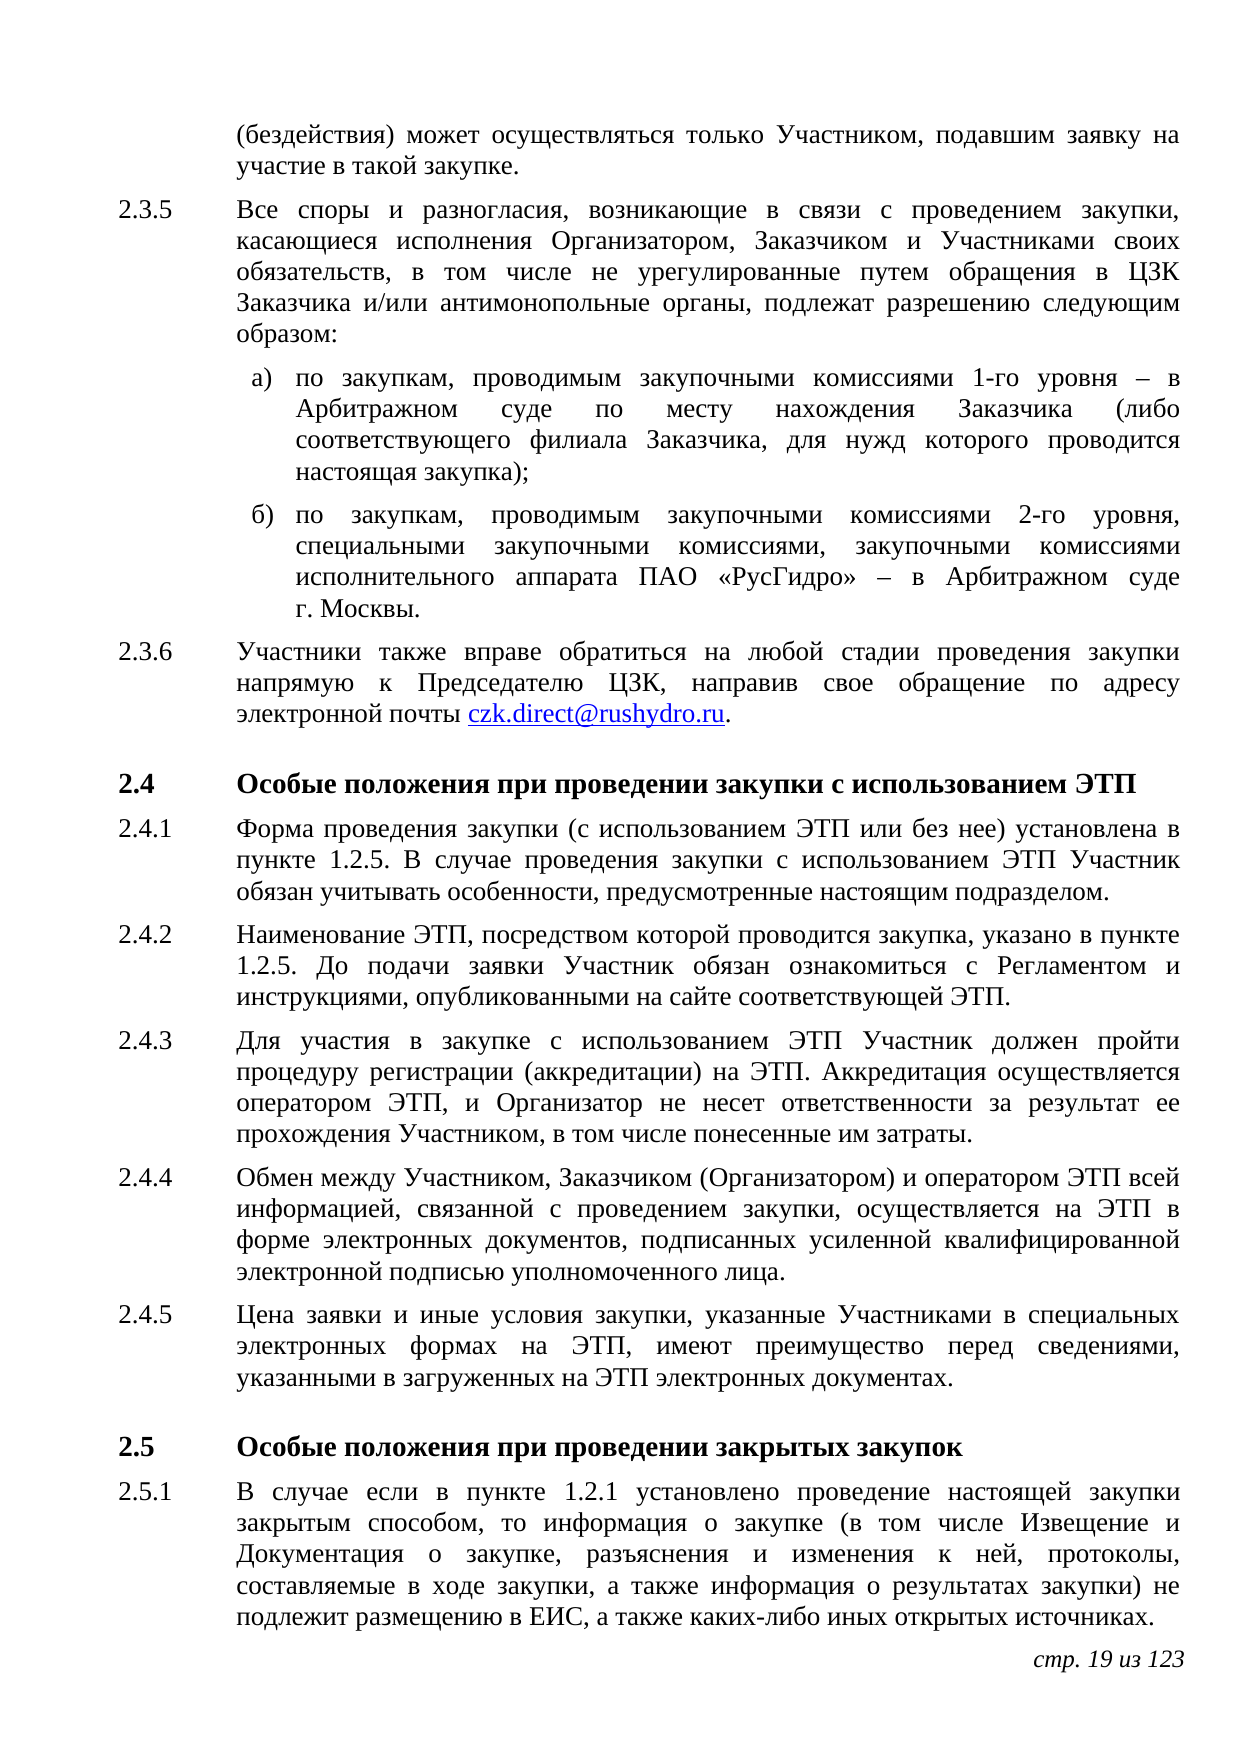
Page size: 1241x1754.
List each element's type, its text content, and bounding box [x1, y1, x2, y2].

text Для участия в закупке с использованием ЭТП Участник должен пройти процедуру регистрации (аккредитации) на ЭТП. Аккредитация осуществляется оператором ЭТП, и Организатор не несет ответственности за результат ее прохождения Участником, в том числе понесенные им затраты. [118, 1024, 1181, 1149]
subtitle Особые положения при проведении закрытых закупок [118, 1429, 1181, 1463]
text Все споры и разногласия, возникающие в связи с проведением закупки, касающиеся исполнения Организатором, Заказчиком и Участниками своих обязательств, в том числе не урегулированные путем обращения в ЦЗК Заказчика и/или антимонопольные органы, подлежат разрешению следующим образом: [118, 193, 1181, 349]
list по закупкам, проводимым закупочными комиссиями 1-го уровня – в Арбитражном суде по месту нахождения Заказчика (либо соответствующего филиала Заказчика, для нужд которого проводится настоящая закупка); [251, 361, 1181, 486]
text Обмен между Участником, Заказчиком (Организатором) и оператором ЭТП всей информацией, связанной с проведением закупки, осуществляется на ЭТП в форме электронных документов, подписанных усиленной квалифицированной электронной подписью уполномоченного лица. [118, 1161, 1181, 1286]
list по закупкам, проводимым закупочными комиссиями 2-го уровня, специальными закупочными комиссиями, закупочными комиссиями исполнительного аппарата ПАО «РусГидро» – в Арбитражном суде г. Москвы. [251, 498, 1181, 623]
text Форма проведения закупки (с использованием ЭТП или без нее) установлена в пункте 1.2.5. В случае проведения закупки с использованием ЭТП Участник обязан учитывать особенности, предусмотренные настоящим подразделом. [118, 812, 1181, 906]
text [118, 118, 1181, 180]
subtitle Особые положения при проведении закупки с использованием ЭТП [118, 766, 1181, 800]
text Наименование ЭТП, посредством которой проводится закупка, указано в пункте 1.2.5. До подачи заявки Участник обязан ознакомиться с Регламентом и инструкциями, опубликованными на сайте соответствующей ЭТП. [118, 918, 1181, 1012]
text Участники также вправе обратиться на любой стадии проведения закупки напрямую к Председателю ЦЗК, направив свое обращение по адресу электронной почты czk.direct@rushydro.ru. [118, 635, 1181, 729]
text Цена заявки и иные условия закупки, указанные Участниками в специальных электронных формах на ЭТП, имеют преимущество перед сведениями, указанными в загруженных на ЭТП электронных документах. [118, 1298, 1181, 1392]
text В случае если в пункте 1.2.1 установлено проведение настоящей закупки закрытым способом, то информация о закупке (в том числе Извещение и Документация о закупке, разъяснения и изменения к ней, протоколы, составляемые в ходе закупки, а также информация о результатах закупки) не подлежит размещению в ЕИС, а также каких-либо иных открытых источниках. [118, 1475, 1181, 1631]
